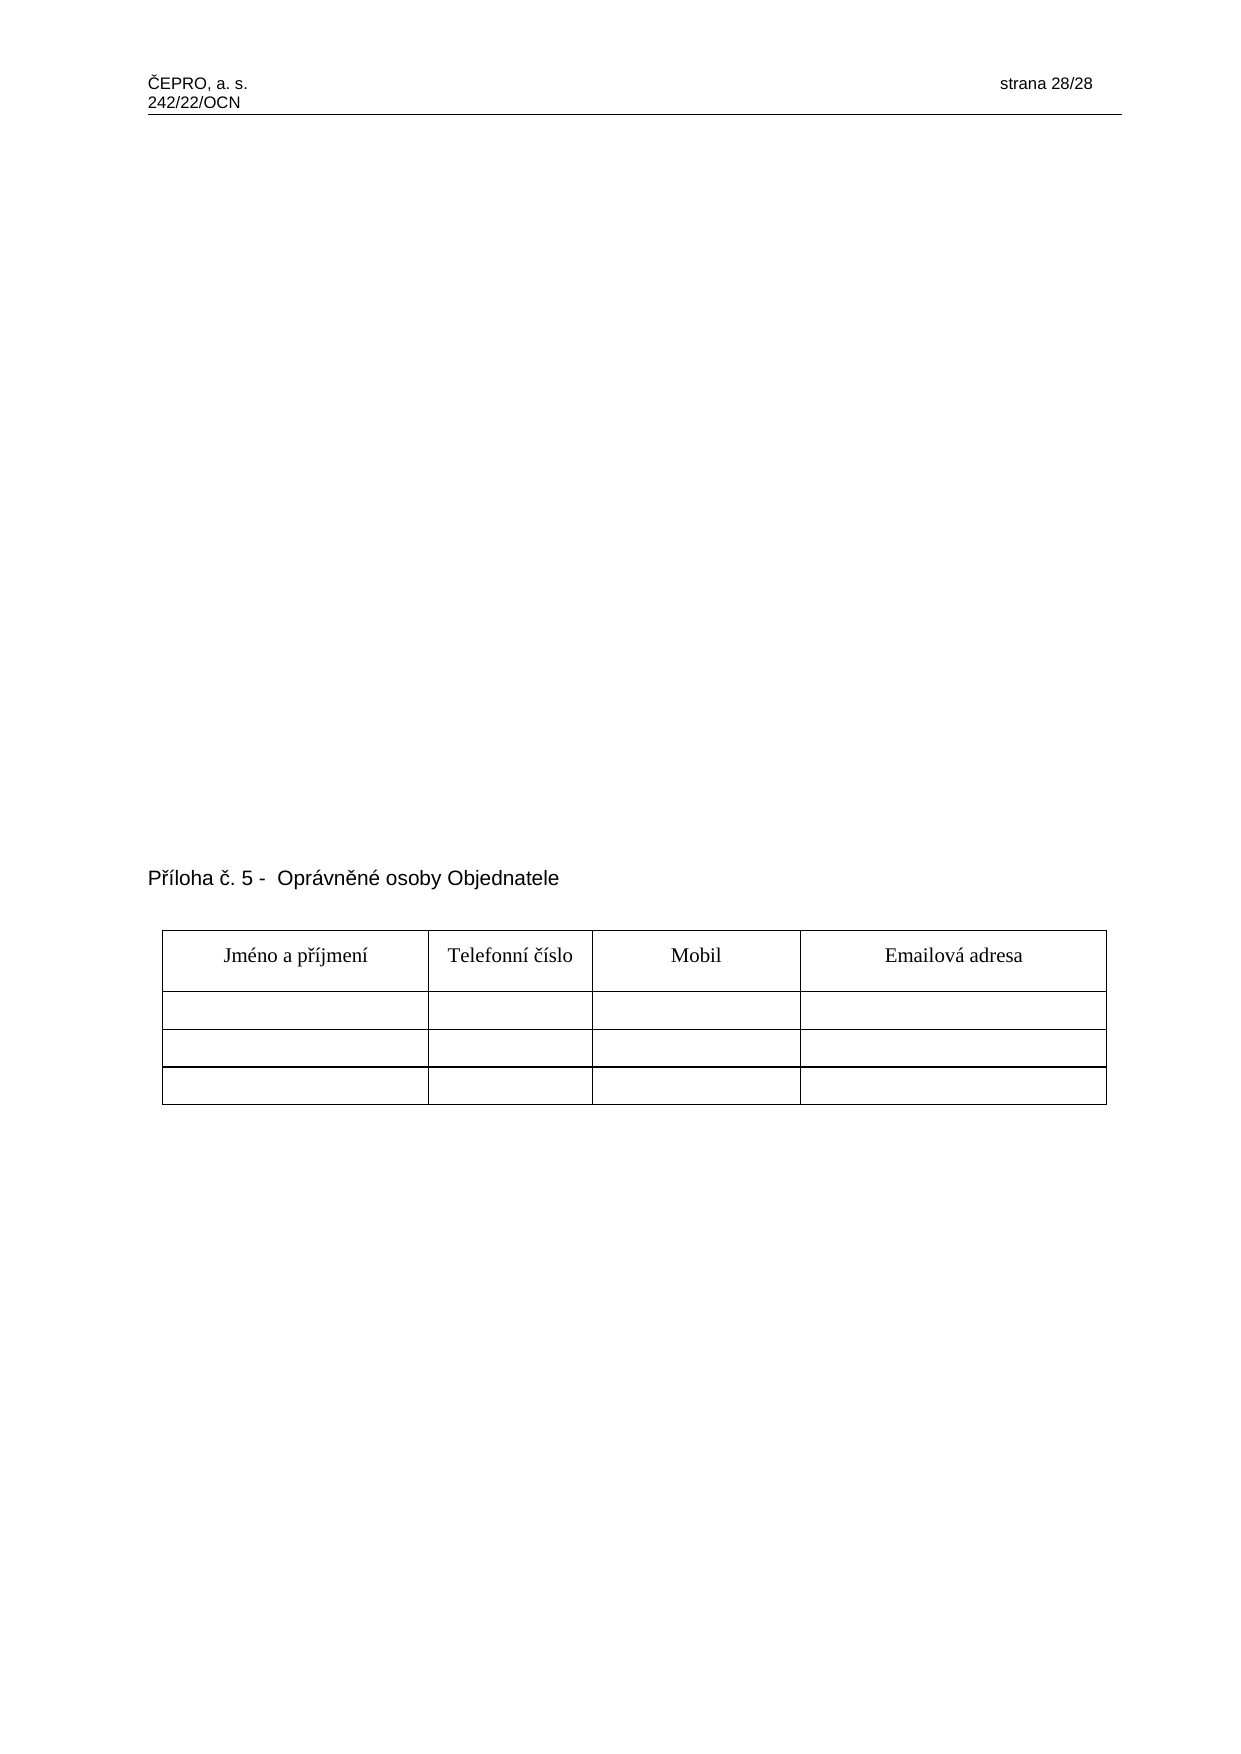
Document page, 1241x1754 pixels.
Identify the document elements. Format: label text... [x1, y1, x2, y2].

table_cell [801, 1030, 1106, 1066]
table_cell [429, 1030, 592, 1066]
table_header Telefonní číslo [429, 931, 592, 991]
table_cell [801, 992, 1106, 1029]
table_cell [593, 1068, 800, 1104]
table_cell [163, 992, 428, 1029]
table_cell [429, 992, 592, 1029]
table_cell [593, 1030, 800, 1066]
text Příloha č. 5 - Oprávněné osoby Objednatele [148, 866, 1122, 889]
table_cell [801, 1068, 1106, 1104]
table_header Jméno a příjmení [163, 931, 428, 991]
table_header Mobil [593, 931, 800, 991]
table_cell [593, 992, 800, 1029]
table_header Emailová adresa [801, 931, 1106, 991]
table_cell [429, 1068, 592, 1104]
table_cell [163, 1068, 428, 1104]
table_cell [163, 1030, 428, 1066]
